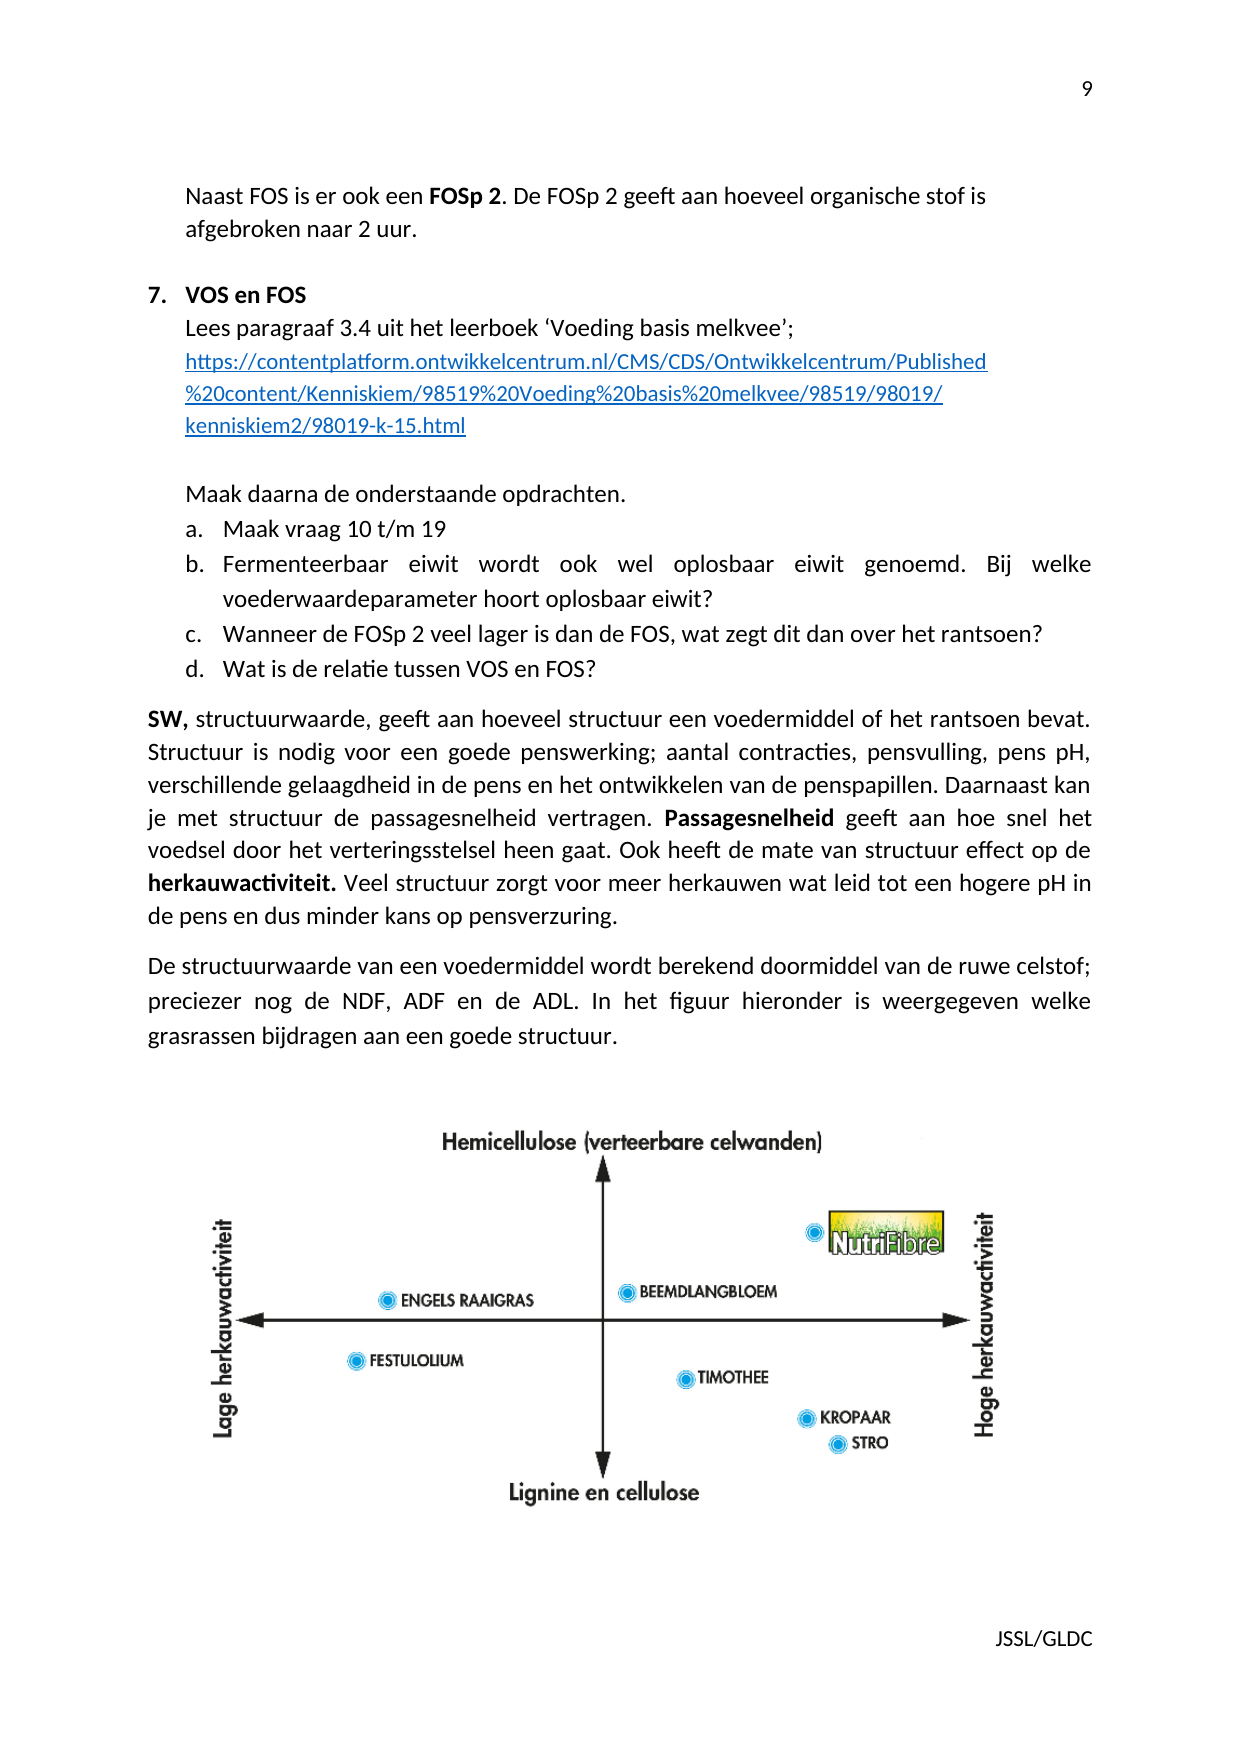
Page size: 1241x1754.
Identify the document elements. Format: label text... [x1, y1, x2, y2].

list Maak vraag 10 t/m 19 [185, 513, 1093, 544]
picture [185, 1111, 1035, 1523]
list Fermenteerbaar eiwit wordt ook wel oplosbaar eiwit genoemd. Bij welke voederwaardeparameter hoort oplosbaar eiwit? [185, 548, 1093, 614]
list Maak daarna de onderstaande opdrachten. [185, 478, 1093, 509]
list Naast FOS is er ook een FOSp 2. De FOSp 2 geeft aan hoeveel organische stof is afgebroken naar 2 uur. [185, 181, 1093, 244]
list Wanneer de FOSp 2 veel lager is dan de FOS, wat zegt dit dan over het rantsoen? [185, 618, 1093, 649]
list Lees paragraaf 3.4 uit het leerboek ‘Voeding basis melkvee’; https://contentplatform.ontwikkelcentrum.nl/CMS/CDS/Ontwikkelcentrum/Published%20content/Kenniskiem/98519%20Voeding%20basis%20melkvee/98519/98019/kenniskiem2/98019-k-15.html [185, 312, 1093, 439]
text De structuurwaarde van een voedermiddel wordt berekend doormiddel van de ruwe celstof; preciezer nog de NDF, ADF en de ADL. In het figuur hieronder is weergegeven welke grasrassen bijdragen aan een goede structuur. [148, 950, 1093, 1051]
text SW, structuurwaarde, geeft aan hoeveel structuur een voedermiddel of het rantsoen bevat. Structuur is nodig voor een goede penswerking; aantal contracties, pensvulling, pens pH, verschillende gelaagdheid in de pens en het ontwikkelen van de penspapillen. Daarnaast kan je met structuur de passagesnelheid vertragen. Passagesnelheid geeft aan hoe snel het voedsel door het verteringsstelsel heen gaat. Ook heeft de mate van structuur effect op de herkauwactiviteit. Veel structuur zorgt voor meer herkauwen wat leid tot een hogere pH in de pens en dus minder kans op pensverzuring. [148, 703, 1093, 931]
list Wat is de relatie tussen VOS en FOS? [185, 653, 1093, 684]
list VOS en FOS [148, 279, 1093, 310]
